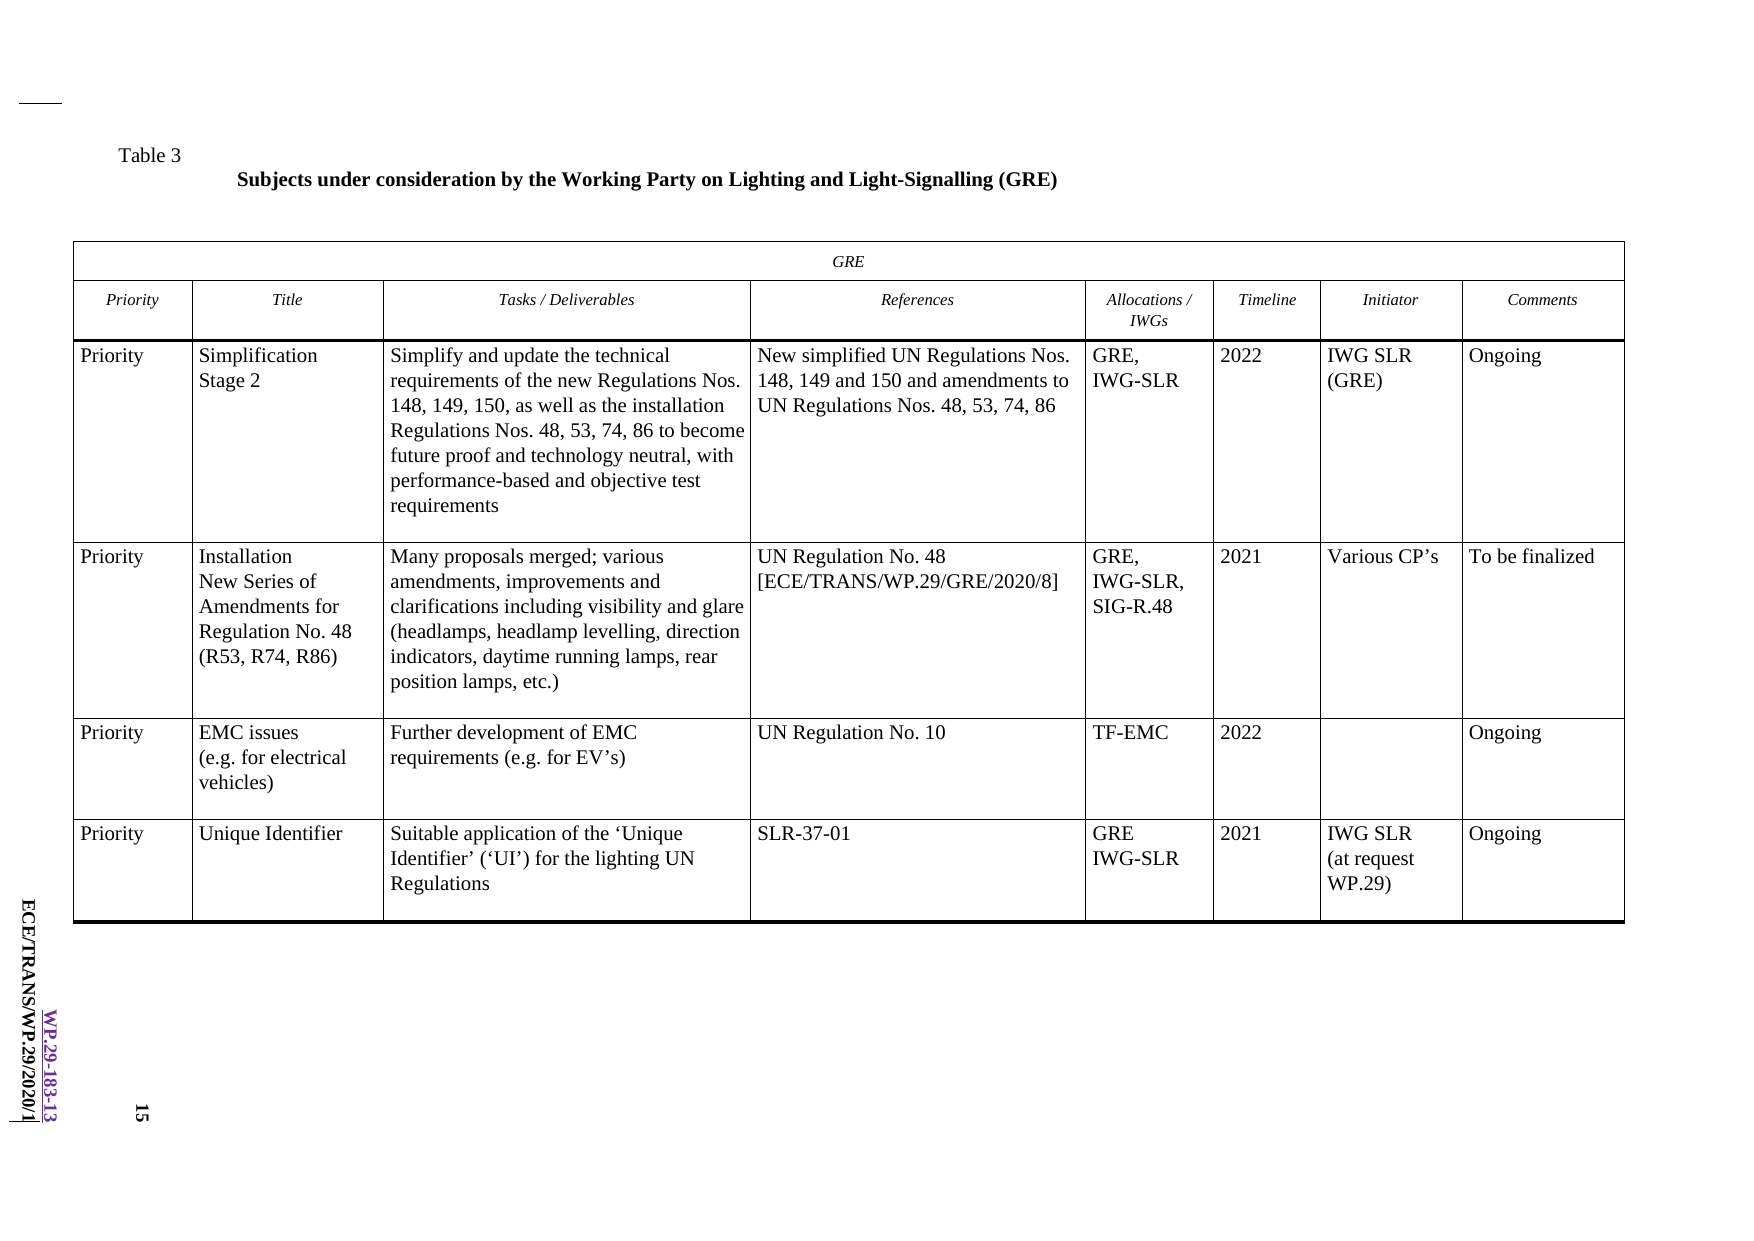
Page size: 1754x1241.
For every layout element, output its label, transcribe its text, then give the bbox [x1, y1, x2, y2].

table_cell GRE, IWG-SLR [1086, 342, 1213, 542]
table_cell To be finalized [1463, 543, 1624, 718]
table_cell SLR-37-01 [751, 820, 1085, 920]
table_cell Allocations / IWGs [1086, 281, 1213, 339]
table_cell IWG SLR (GRE) [1321, 342, 1462, 542]
table_cell EMC issues (e.g. for electrical vehicles) [193, 719, 383, 819]
table_cell Initiator [1321, 281, 1462, 339]
table_cell Priority [74, 543, 192, 718]
table_cell TF-EMC [1086, 719, 1213, 819]
table_cell New simplified UN Regulations Nos. 148, 149 and 150 and amendments to UN Regulations Nos. 48, 53, 74, 86 [751, 342, 1085, 542]
table_cell Priority [74, 719, 192, 819]
table_cell Ongoing [1463, 342, 1624, 542]
table_cell Further development of EMC requirements (e.g. for EV’s) [384, 719, 750, 819]
table_cell Unique Identifier [193, 820, 383, 920]
table_cell Various CP’s [1321, 543, 1462, 718]
table_cell Ongoing [1463, 719, 1624, 819]
table_cell Simplify and update the technical requirements of the new Regulations Nos. 148, 149, 150, as well as the installation Regulations Nos. 48, 53, 74, 86 to become future proof and technology neutral, with performance-based and objective test requirements [384, 342, 750, 542]
table_cell Title [193, 281, 383, 339]
table_cell Many proposals merged; various amendments, improvements and clarifications including visibility and glare (headlamps, headlamp levelling, direction indicators, daytime running lamps, rear position lamps, etc.) [384, 543, 750, 718]
table_cell 2022 [1214, 719, 1320, 819]
table_cell GRE, IWG-SLR, SIG-R.48 [1086, 543, 1213, 718]
table_cell References [751, 281, 1085, 339]
table_cell Priority [74, 342, 192, 542]
table_cell [1321, 719, 1462, 819]
table_cell Ongoing [1463, 820, 1624, 920]
table_cell Priority [74, 281, 192, 339]
table_cell Timeline [1214, 281, 1320, 339]
table_cell Simplification Stage 2 [193, 342, 383, 542]
table_header GRE [74, 242, 1624, 280]
table_cell GRE IWG-SLR [1086, 820, 1213, 920]
subtitle Subjects under consideration by the Working Party on Lighting and Light-Signalling (GRE) [237, 167, 1606, 191]
subtitle Table 3 [118, 143, 1606, 167]
table_cell Tasks / Deliverables [384, 281, 750, 339]
table_cell 2021 [1214, 820, 1320, 920]
table_cell Comments [1463, 281, 1624, 339]
table_cell 2022 [1214, 342, 1320, 542]
table_cell IWG SLR (at request WP.29) [1321, 820, 1462, 920]
table_cell Suitable application of the ‘Unique Identifier’ (‘UI’) for the lighting UN Regulations [384, 820, 750, 920]
table_cell Installation New Series of Amendments for Regulation No. 48 (R53, R74, R86) [193, 543, 383, 718]
table_cell Priority [74, 820, 192, 920]
table_cell 2021 [1214, 543, 1320, 718]
table_cell UN Regulation No. 48 [ECE/TRANS/WP.29/GRE/2020/8] [751, 543, 1085, 718]
table_cell UN Regulation No. 10 [751, 719, 1085, 819]
